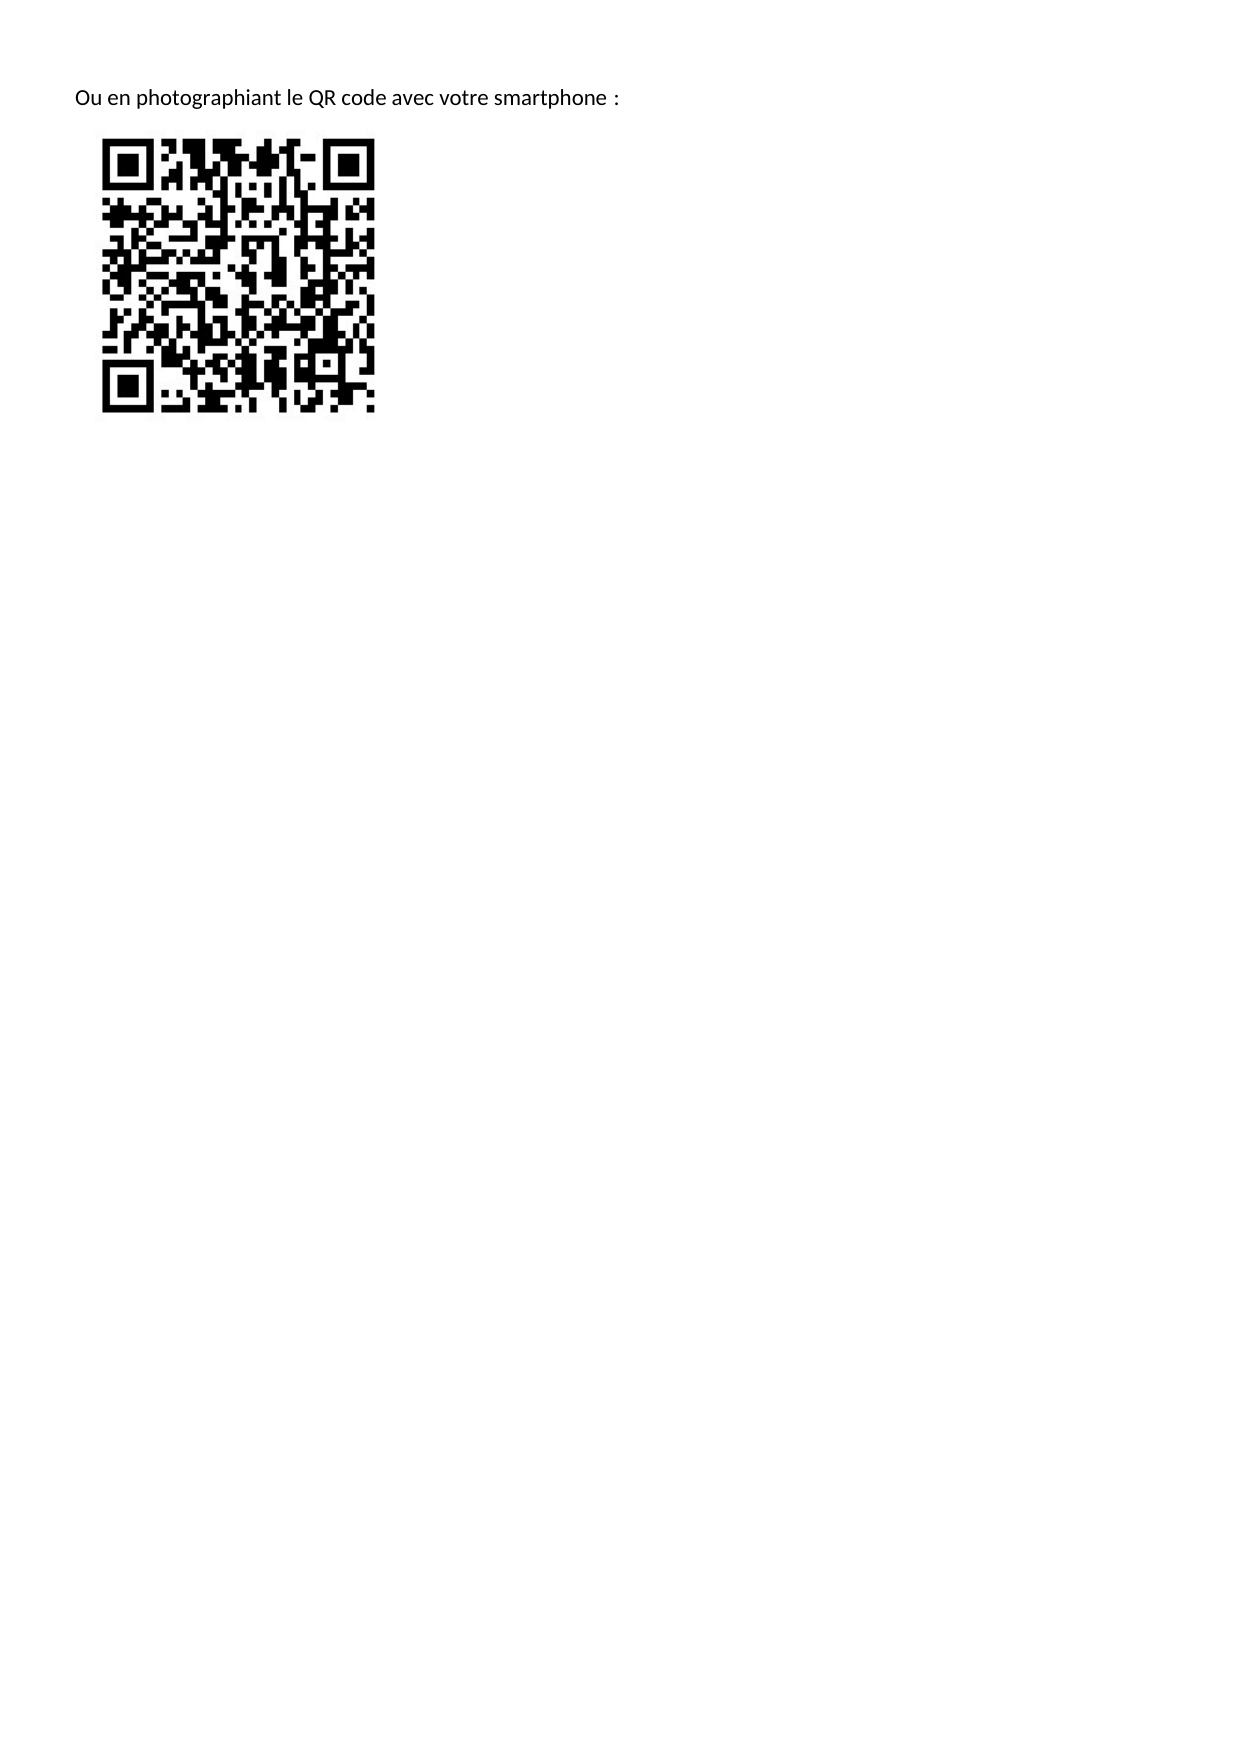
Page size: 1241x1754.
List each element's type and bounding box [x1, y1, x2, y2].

text [75, 75, 1165, 438]
picture [75, 111, 402, 439]
